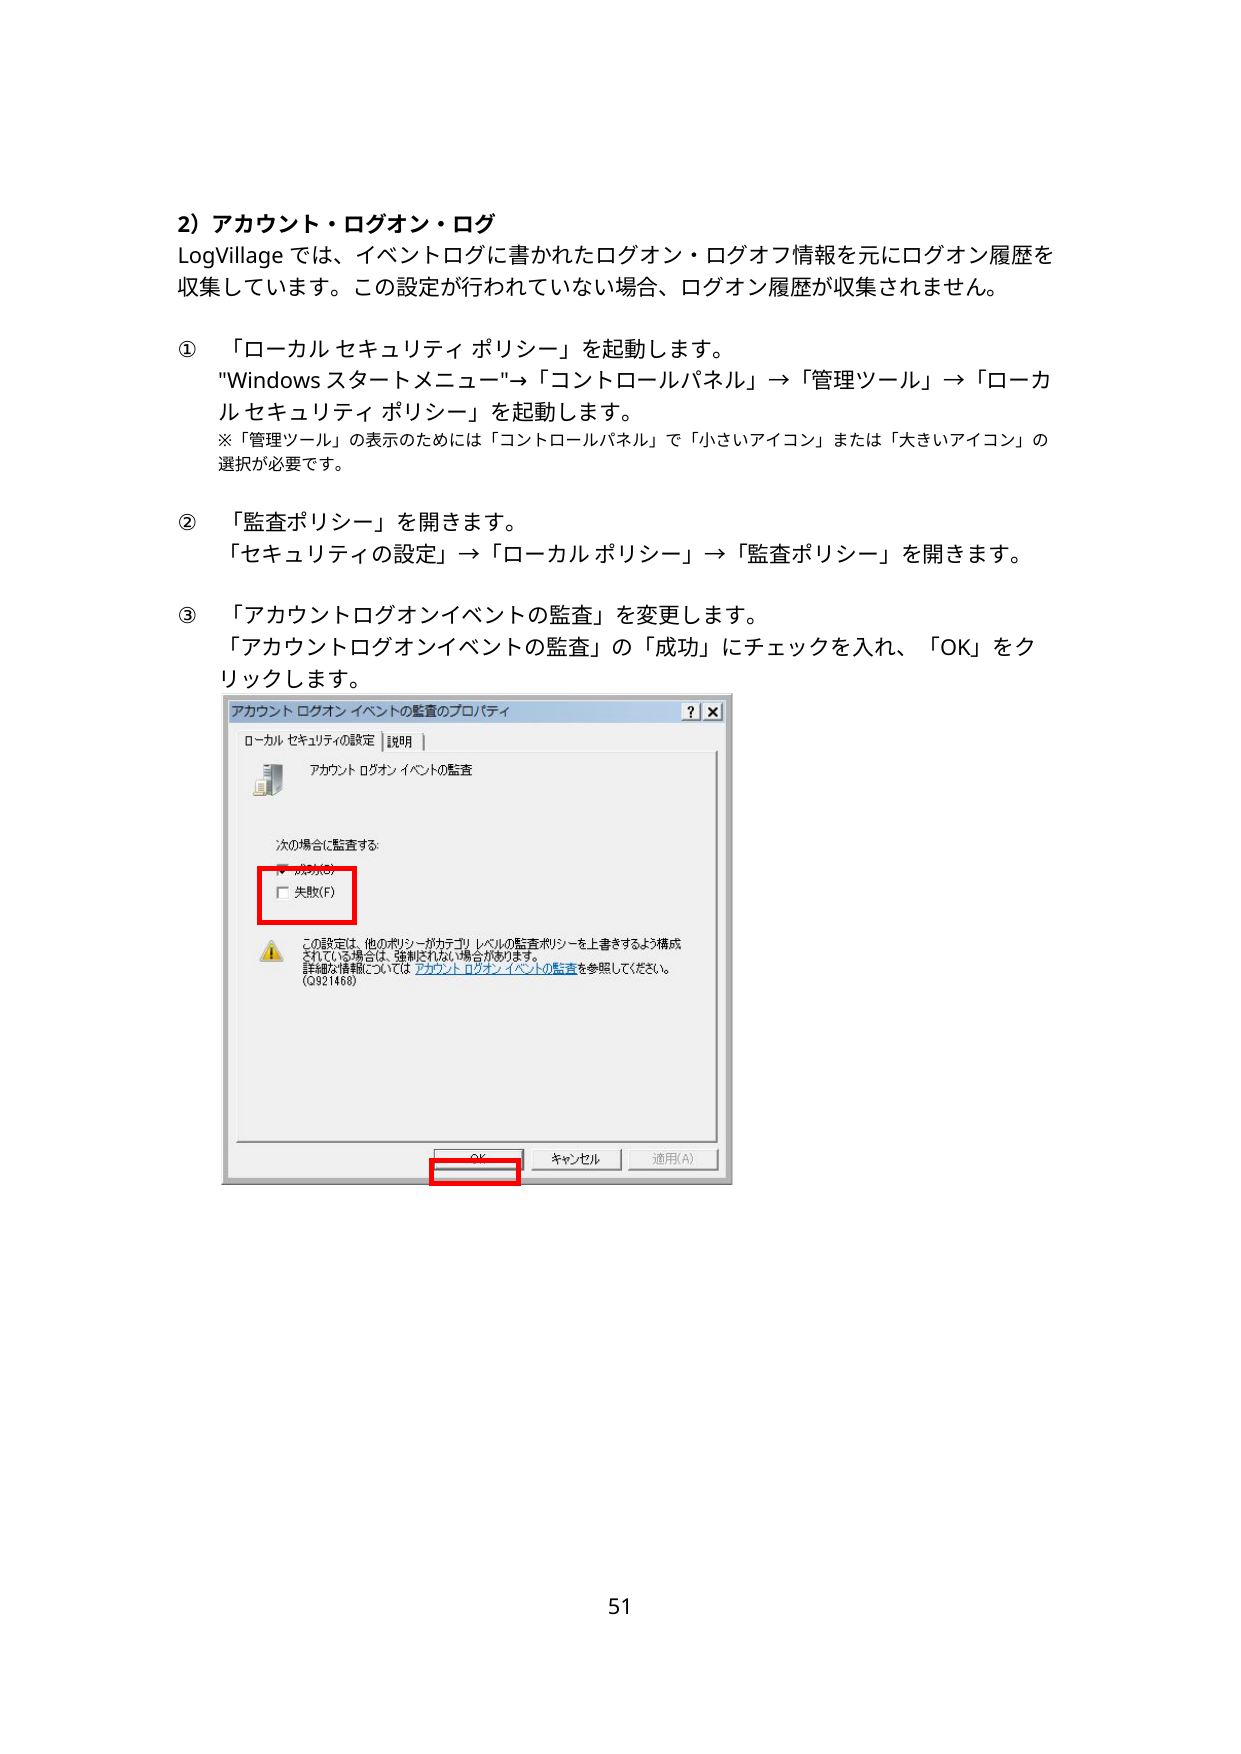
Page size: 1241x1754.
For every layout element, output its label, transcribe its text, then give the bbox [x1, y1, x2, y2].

picture [434, 1163, 516, 1181]
text 2）アカウント・ログオン・ログ [177, 207, 1063, 238]
list 「ローカル セキュリティ ポリシー」を起動します。 [177, 332, 1063, 363]
picture [221, 693, 733, 1185]
text LogVillage では、イベントログに書かれたログオン・ログオフ情報を元にログオン履歴を収集しています。この設定が行われていない場合、ログオン履歴が収集されません。 [177, 238, 1063, 302]
text 「セキュリティの設定」→「ローカル ポリシー」→「監査ポリシー」を開きます。 [218, 537, 1063, 569]
text "Windowsスタートメニュー"→「コントロールパネル」→「管理ツール」→「ローカル セキュリティ ポリシー」を起動します。 [218, 363, 1063, 427]
list 「アカウントログオンイベントの監査」を変更します。 [177, 598, 1063, 630]
text ※「管理ツール」の表示のためには「コントロールパネル」で「小さいアイコン」または「大きいアイコン」の選択が必要です。 [218, 427, 1063, 475]
list 「監査ポリシー」を開きます。 [177, 505, 1063, 537]
text 「アカウントログオンイベントの監査」の「成功」にチェックを入れ、「OK」をクリックします。 [218, 630, 1063, 694]
